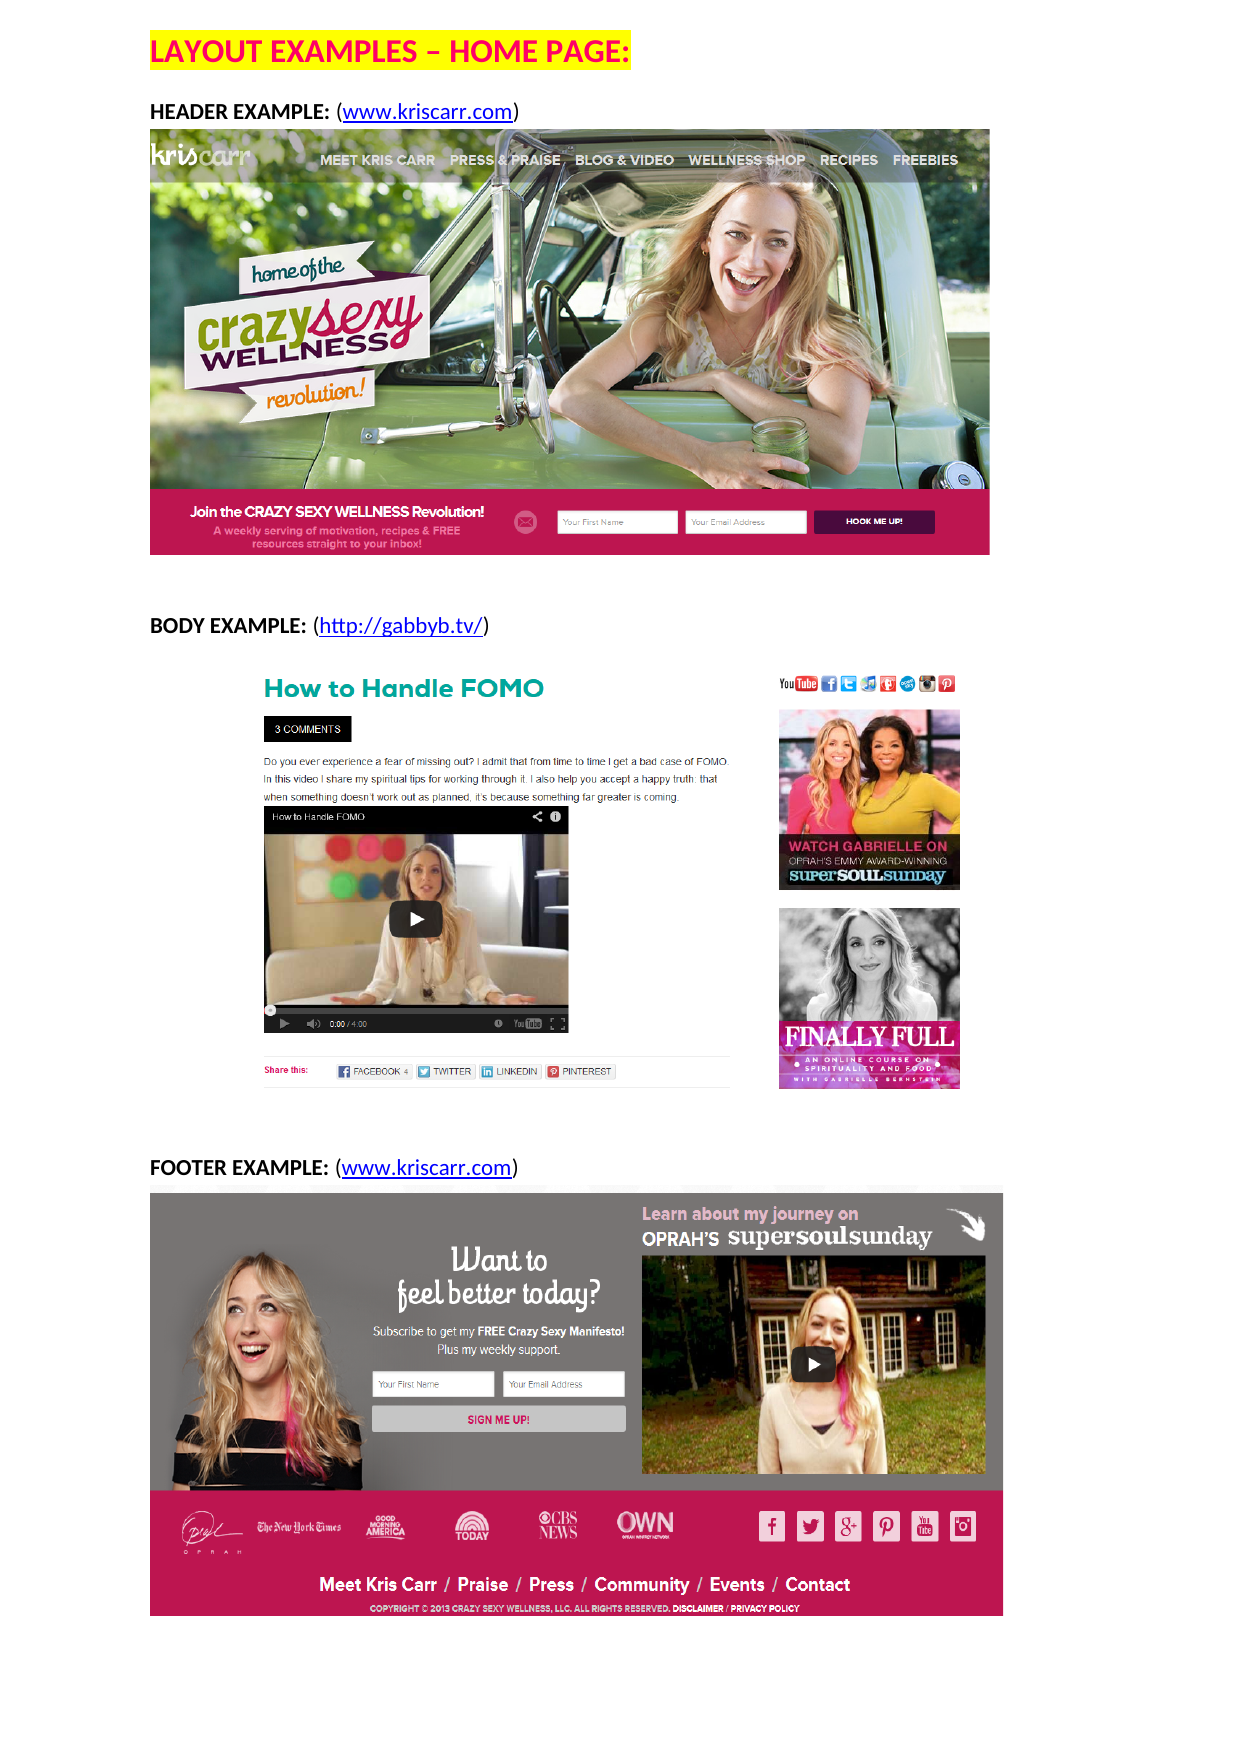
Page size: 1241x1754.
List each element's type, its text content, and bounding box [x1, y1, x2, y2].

picture [150, 664, 976, 1096]
text BODY EXAMPLE: (http://gabbyb.tv/) [150, 579, 1137, 639]
text LAYOUT EXAMPLES – HOME PAGE: [150, 29, 1137, 70]
picture [150, 129, 990, 555]
picture [150, 1185, 1004, 1616]
